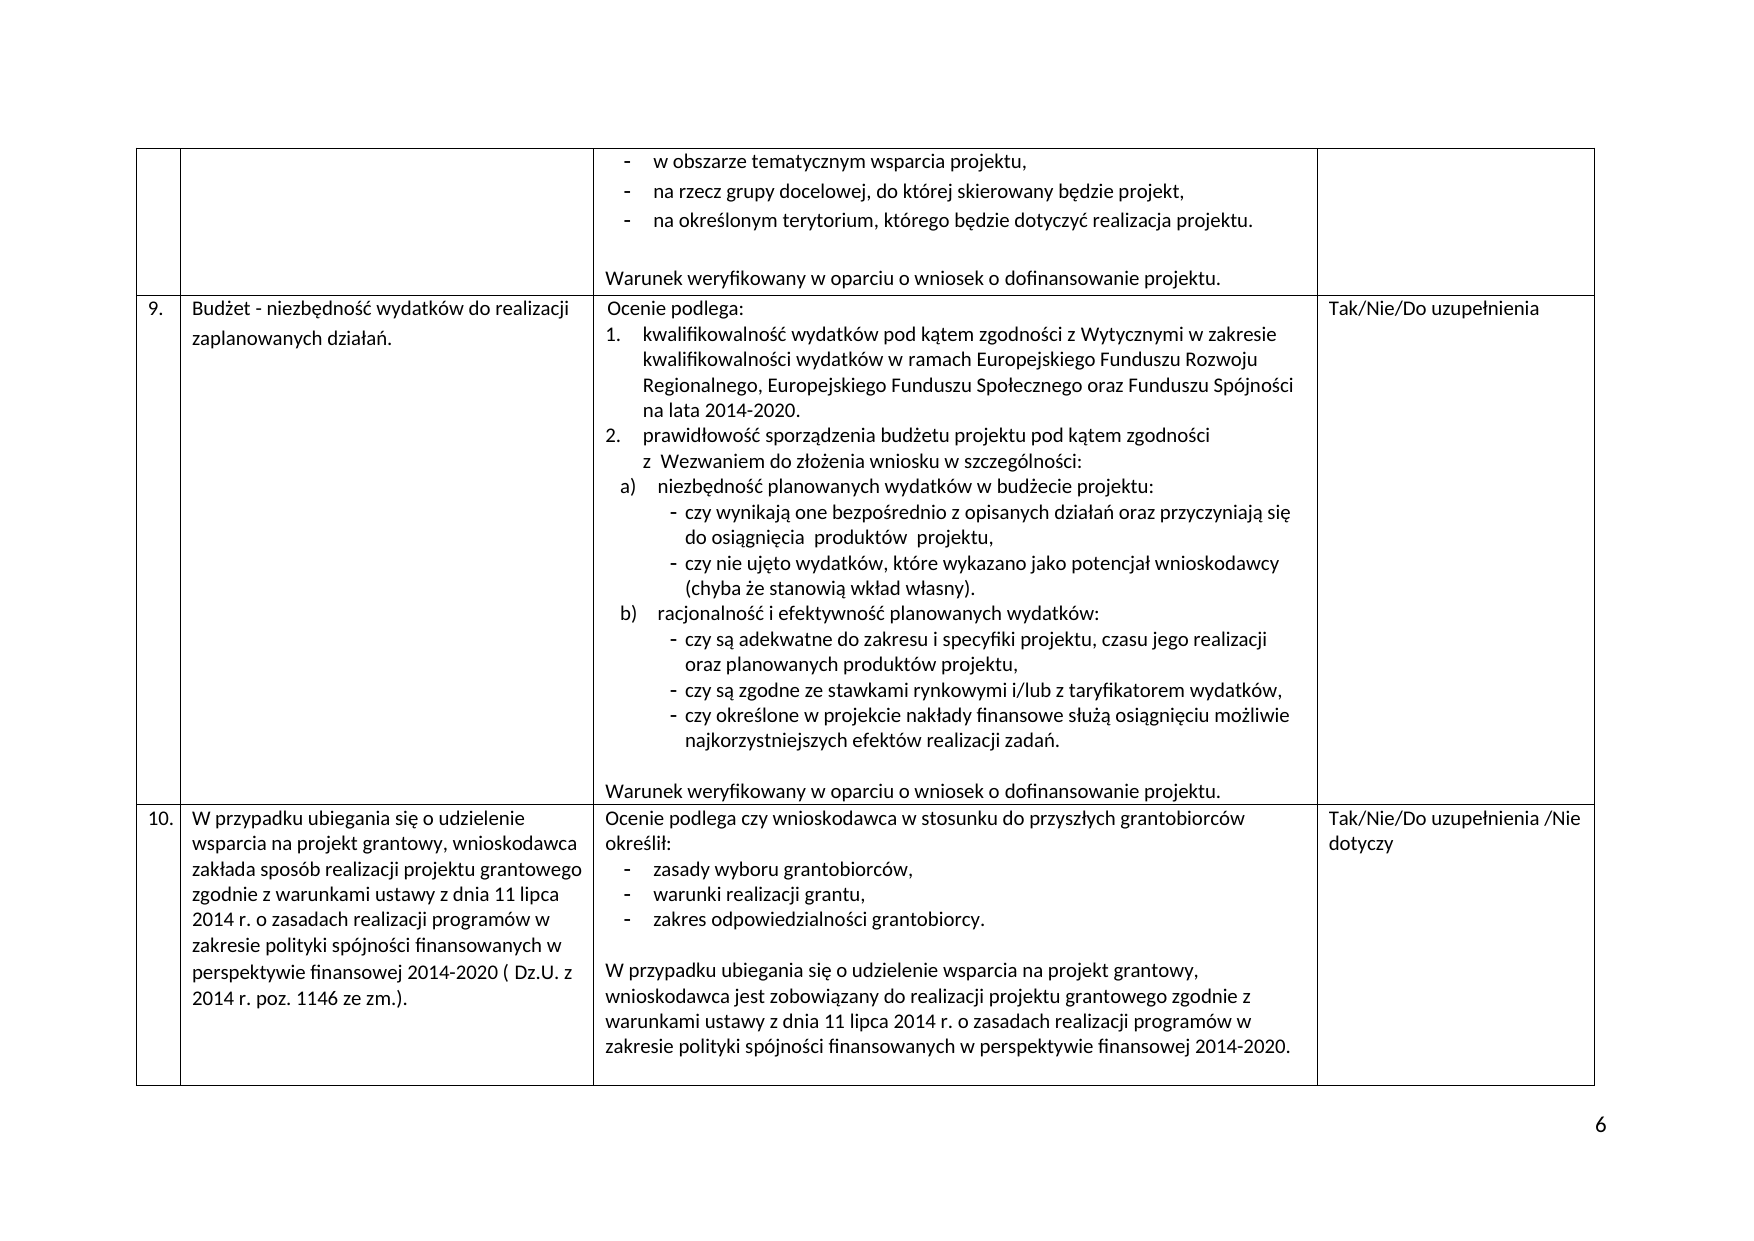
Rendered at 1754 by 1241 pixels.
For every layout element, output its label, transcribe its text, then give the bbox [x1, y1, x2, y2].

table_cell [594, 805, 1317, 1084]
table_cell Budżet - niezbędność wydatków do realizacji zaplanowanych działań. [181, 296, 593, 804]
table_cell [181, 805, 593, 1084]
table_cell Tak/Nie/Do uzupełnienia [1318, 296, 1594, 804]
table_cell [1318, 149, 1594, 294]
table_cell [594, 149, 1317, 294]
table_cell Ocenie podlega: kwalifikowalność wydatków pod kątem zgodności z Wytycznymi w zakresie kwalifikowalności wydatków w ramach Europejskiego Funduszu Rozwoju Regionalnego, Europejskiego Funduszu Społecznego oraz Funduszu Spójności na lata 2014-2020. prawidłowość sporządzenia budżetu projektu pod kątem zgodności z Wezwaniem do złożenia wniosku w szczególności: niezbędność planowanych wydatków w budżecie projektu: czy wynikają one bezpośrednio z opisanych działań oraz przyczyniają się do osiągnięcia produktów projektu, czy nie ujęto wydatków, które wykazano jako potencjał wnioskodawcy (chyba że stanowią wkład własny). racjonalność i efektywność planowanych wydatków: czy są adekwatne do zakresu i specyfiki projektu, czasu jego realizacji oraz planowanych produktów projektu, czy są zgodne ze stawkami rynkowymi i/lub z taryfikatorem wydatków, czy określone w projekcie nakłady finansowe służą osiągnięciu możliwie najkorzystniejszych efektów realizacji zadań. Warunek weryfikowany w oparciu o wniosek o dofinansowanie projektu. [594, 296, 1317, 804]
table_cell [1318, 805, 1594, 1084]
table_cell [181, 149, 593, 294]
table_cell [137, 149, 180, 294]
table_cell [137, 805, 180, 1084]
table_cell [137, 296, 180, 804]
